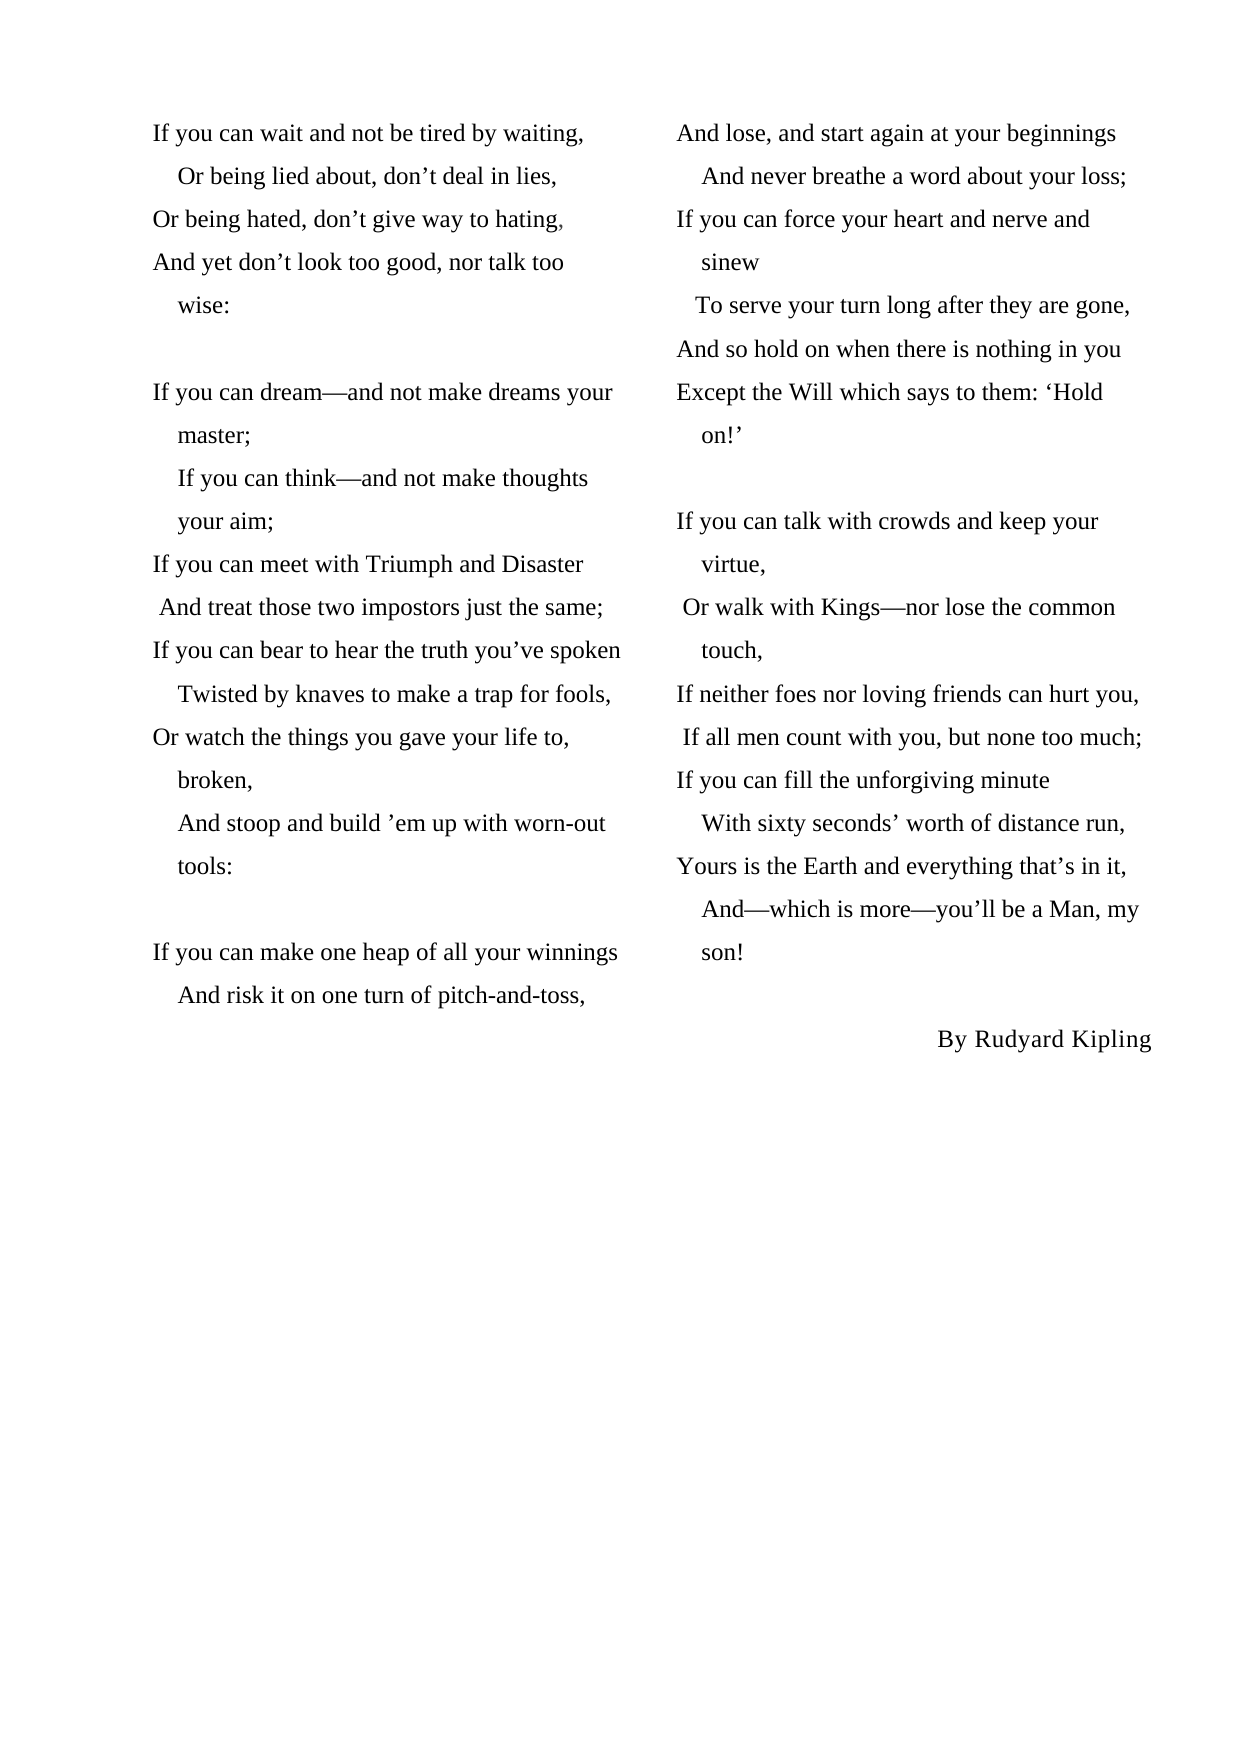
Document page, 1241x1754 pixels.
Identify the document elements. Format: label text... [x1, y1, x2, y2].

text Or walk with Kings—nor lose the common touch, [676, 592, 1152, 664]
text And lose, and start again at your beginnings [676, 118, 1152, 147]
text Or being hated, don’t give way to hating, [152, 204, 627, 233]
text By Rudyard Kipling [177, 1024, 1152, 1052]
text And yet don’t look too good, nor talk too wise: [152, 247, 627, 319]
text And never breathe a word about your loss; [676, 161, 1152, 190]
text Twisted by knaves to make a trap for fools, [152, 679, 627, 707]
text If you can make one heap of all your winnings [152, 937, 627, 966]
text Or being lied about, don’t deal in lies, [152, 161, 627, 190]
text If you can fill the unforgiving minute [676, 765, 1152, 794]
text Yours is the Earth and everything that’s in it, [676, 851, 1152, 880]
text And so hold on when there is nothing in you [676, 334, 1152, 362]
text And stoop and build ’em up with worn-out tools: [152, 808, 627, 880]
text If you can dream—and not make dreams your master; [152, 377, 627, 449]
text Or watch the things you gave your life to, broken, [152, 722, 627, 794]
text And—which is more—you’ll be a Man, my son! [676, 894, 1152, 966]
text If neither foes nor loving friends can hurt you, [676, 679, 1152, 707]
text If all men count with you, but none too much; [676, 722, 1152, 751]
text If you can bear to hear the truth you’ve spoken [152, 636, 627, 664]
text If you can think—and not make thoughts your aim; [152, 463, 627, 535]
text And treat those two impostors just the same; [152, 592, 627, 621]
text If you can talk with crowds and keep your virtue, [676, 506, 1152, 578]
text And risk it on one turn of pitch-and-toss, [152, 981, 627, 1009]
text Except the Will which says to them: ‘Hold on!’ [676, 377, 1152, 449]
text If you can meet with Triumph and Disaster [152, 549, 627, 578]
text If you can force your heart and nerve and sinew [676, 204, 1152, 276]
text If you can wait and not be tired by waiting, [152, 118, 627, 147]
text To serve your turn long after they are gone, [676, 291, 1152, 319]
text With sixty seconds’ worth of distance run, [676, 808, 1152, 837]
